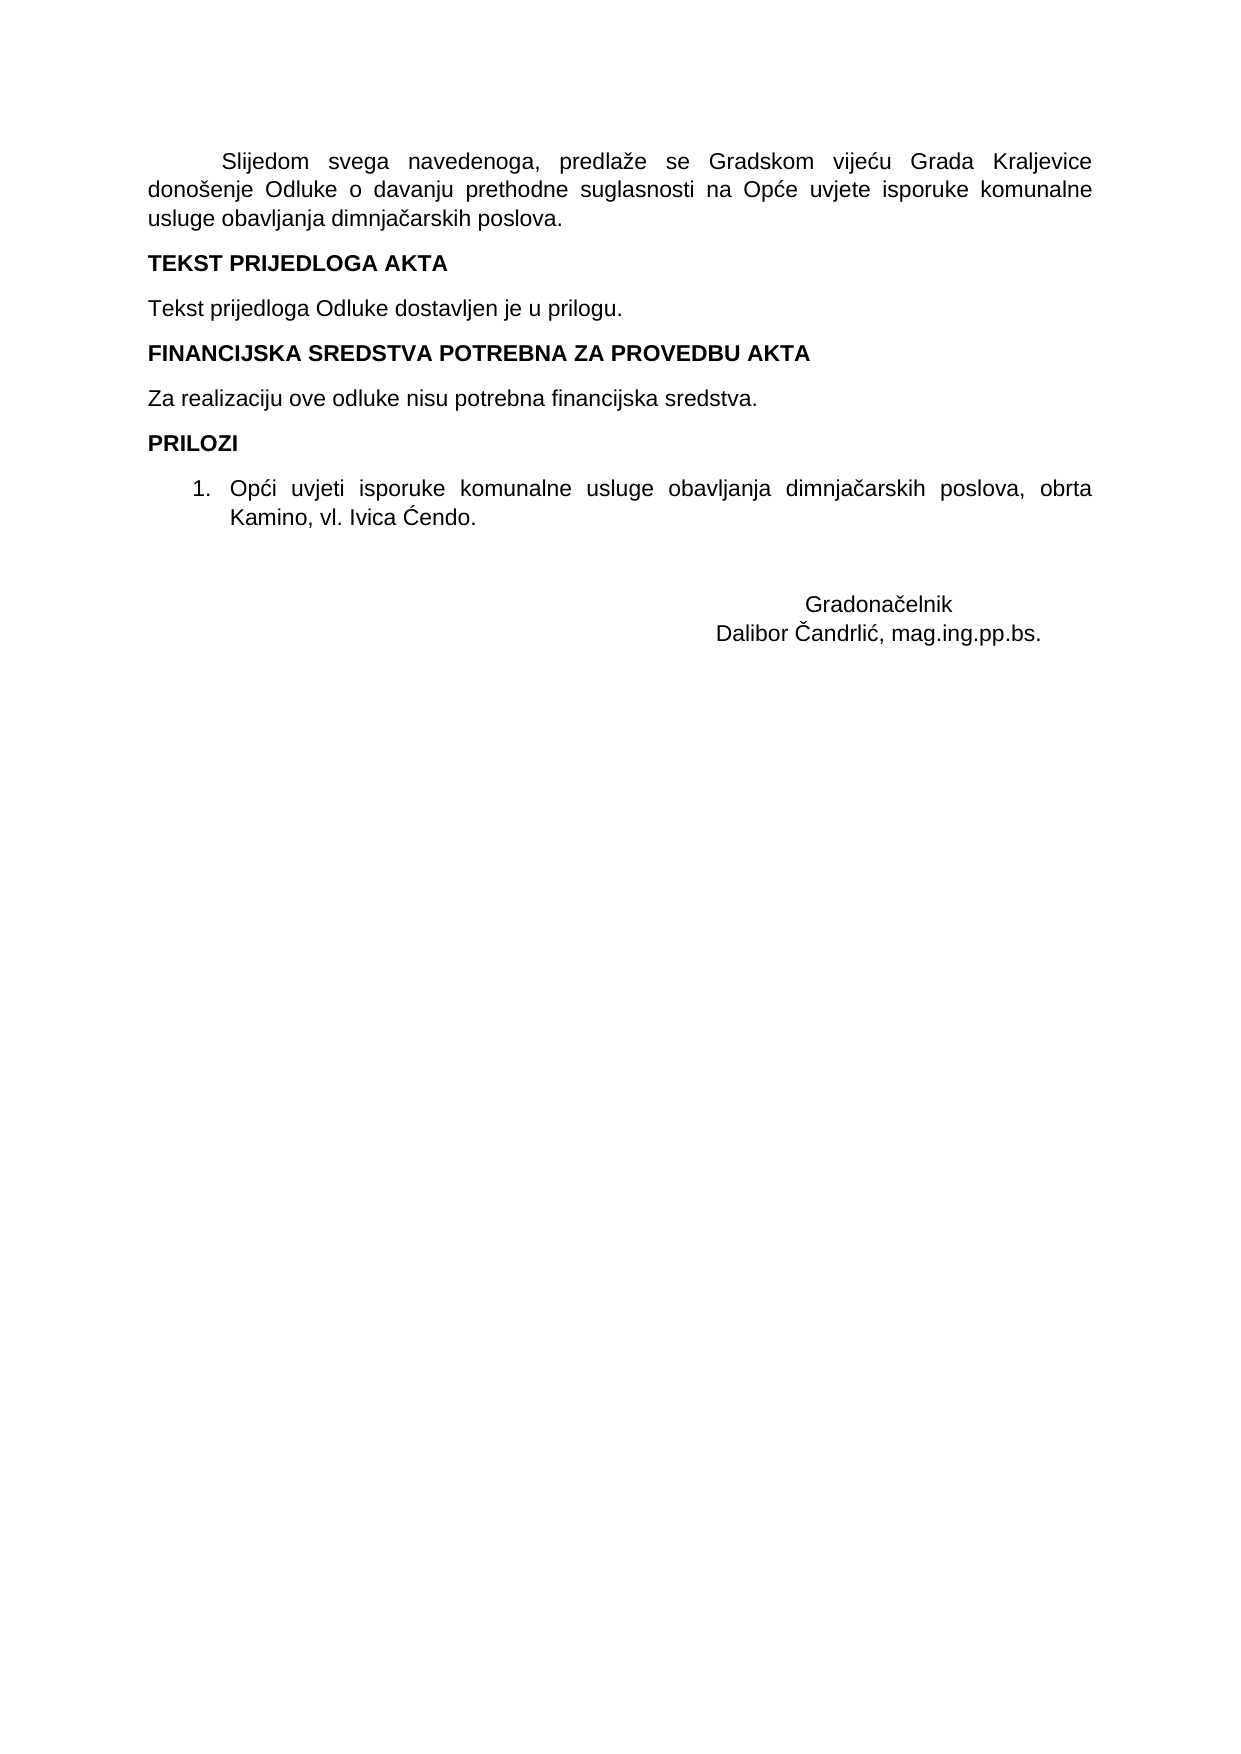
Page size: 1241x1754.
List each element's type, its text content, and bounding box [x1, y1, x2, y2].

text Gradonačelnik [148, 591, 1093, 617]
text PRILOZI [148, 430, 1093, 456]
text Za realizaciju ove odluke nisu potrebna financijska sredstva. [148, 385, 1093, 411]
text FINANCIJSKA SREDSTVA POTREBNA ZA PROVEDBU AKTA [148, 340, 1093, 366]
text Dalibor Čandrlić, mag.ing.pp.bs. [148, 620, 1093, 646]
list Opći uvjeti isporuke komunalne usluge obavljanja dimnjačarskih poslova, obrta Kamino, vl. Ivica Ćendo. [192, 475, 1093, 530]
text Tekst prijedloga Odluke dostavljen je u prilogu. [148, 295, 1093, 321]
text TEKST PRIJEDLOGA AKTA [148, 249, 1093, 276]
text Slijedom svega navedenoga, predlaže se Gradskom vijeću Grada Kraljevice donošenje Odluke o davanju prethodne suglasnosti na Opće uvjete isporuke komunalne usluge obavljanja dimnjačarskih poslova. [148, 148, 1093, 231]
